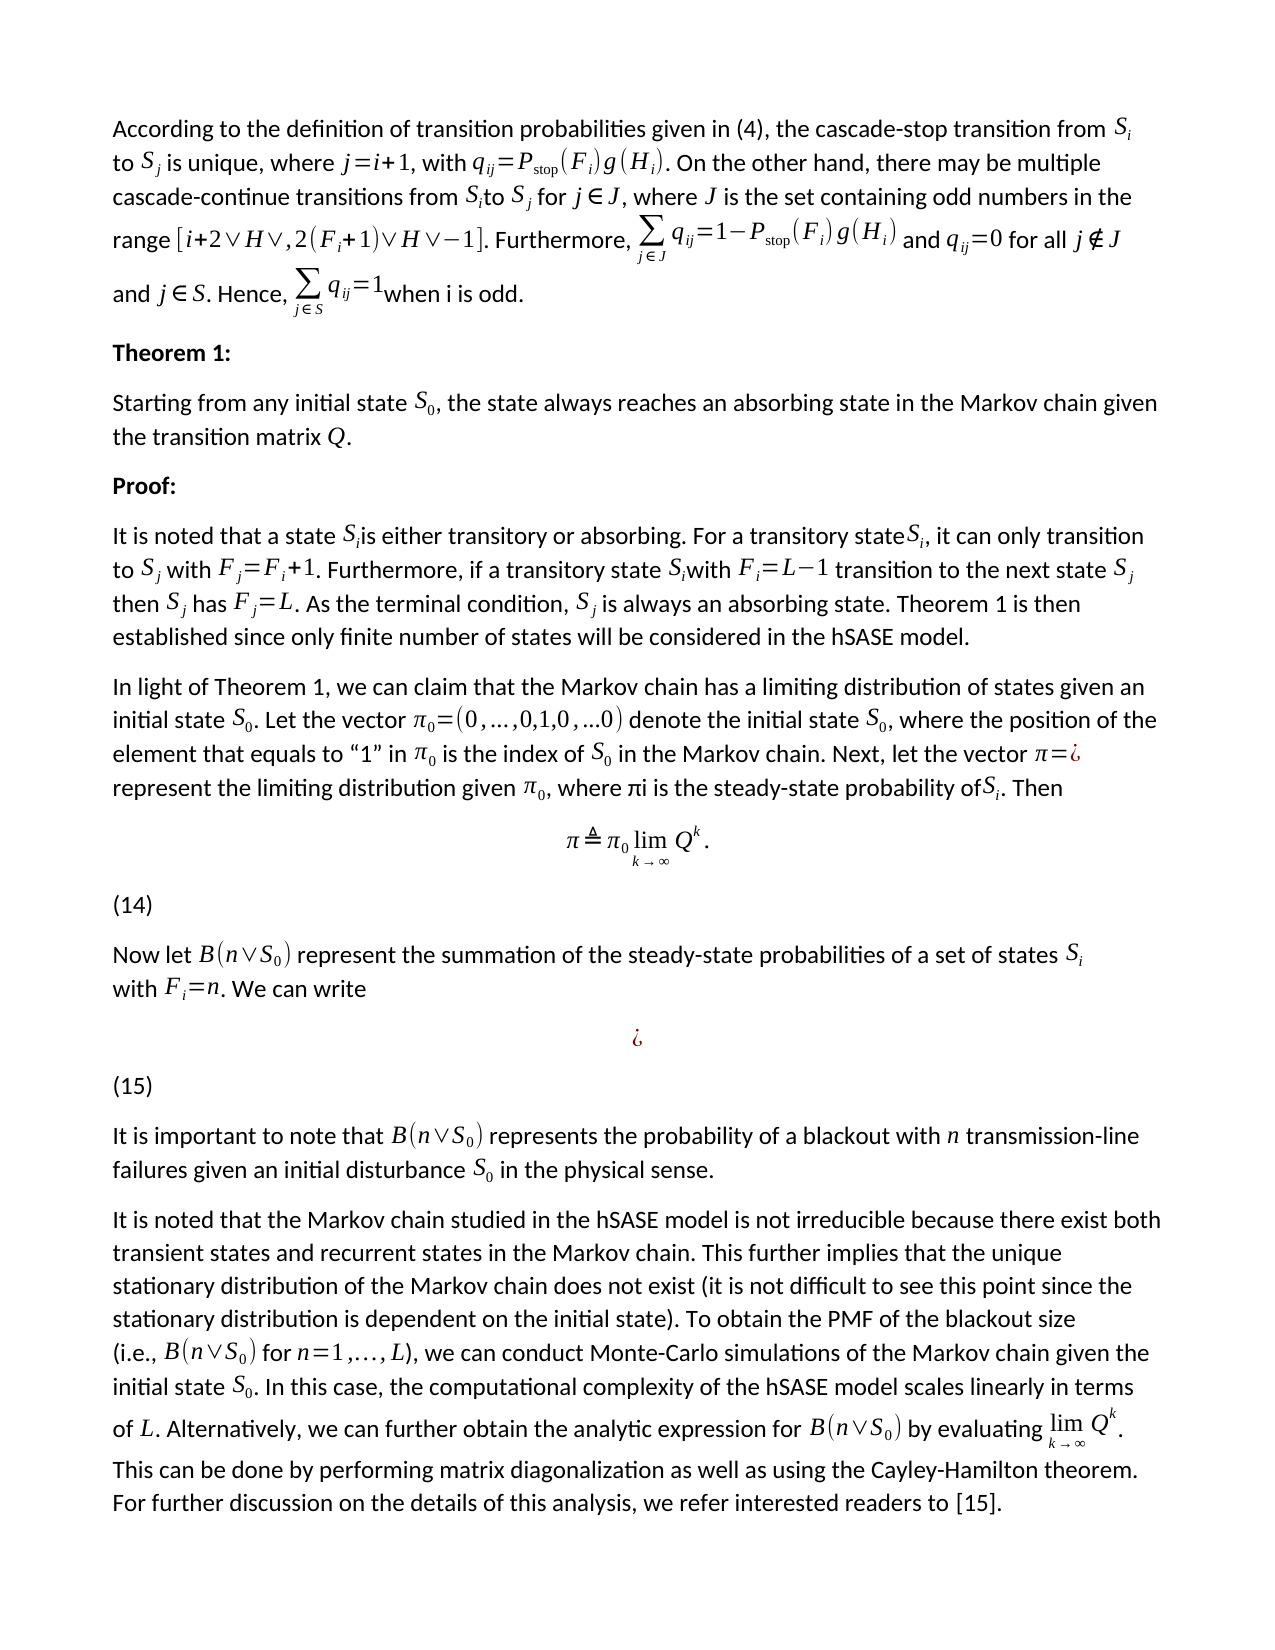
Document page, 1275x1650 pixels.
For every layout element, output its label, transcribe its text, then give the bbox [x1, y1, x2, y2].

text It is important to note that represents the probability of a blackout with transmission-line failures given an initial disturbance in the physical sense. [112, 1120, 1162, 1185]
text In light of Theorem 1, we can claim that the Markov chain has a limiting distribution of states given an initial state . Let the vector denote the initial state , where the position of the element that equals to “1” in is the index of in the Markov chain. Next, let the vector represent the limiting distribution given , where πi is the steady-state probability of. Then [112, 671, 1162, 803]
text Starting from any initial state , the state always reaches an absorbing state in the Markov chain given the transition matrix . [112, 387, 1162, 451]
text Theorem 1: [112, 337, 1162, 368]
text (14) [112, 889, 1162, 919]
text Now let represent the summation of the steady-state probabilities of a set of states with . We can write [112, 938, 1162, 1004]
text It is noted that the Markov chain studied in the hSASE model is not irreducible because there exist both transient states and recurrent states in the Markov chain. This further implies that the unique stationary distribution of the Markov chain does not exist (it is not difficult to see this point since the stationary distribution is dependent on the initial state). To obtain the PMF of the blackout size (i.e., for ), we can conduct Monte-Carlo simulations of the Markov chain given the initial state . In this case, the computational complexity of the hSASE model scales linearly in terms of . Alternatively, we can further obtain the analytic expression for by evaluating . This can be done by performing matrix diagonalization as well as using the Cayley-Hamilton theorem. For further discussion on the details of this analysis, we refer interested readers to [15]. [112, 1204, 1162, 1518]
text (15) [112, 1070, 1162, 1101]
text It is noted that a state is either transitory or absorbing. For a transitory state, it can only transition to with . Furthermore, if a transitory state with transition to the next state then has . As the terminal condition, is always an absorbing state. Theorem 1 is then established since only finite number of states will be considered in the hSASE model. [112, 520, 1162, 652]
text Proof: [112, 470, 1162, 501]
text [112, 112, 1162, 318]
